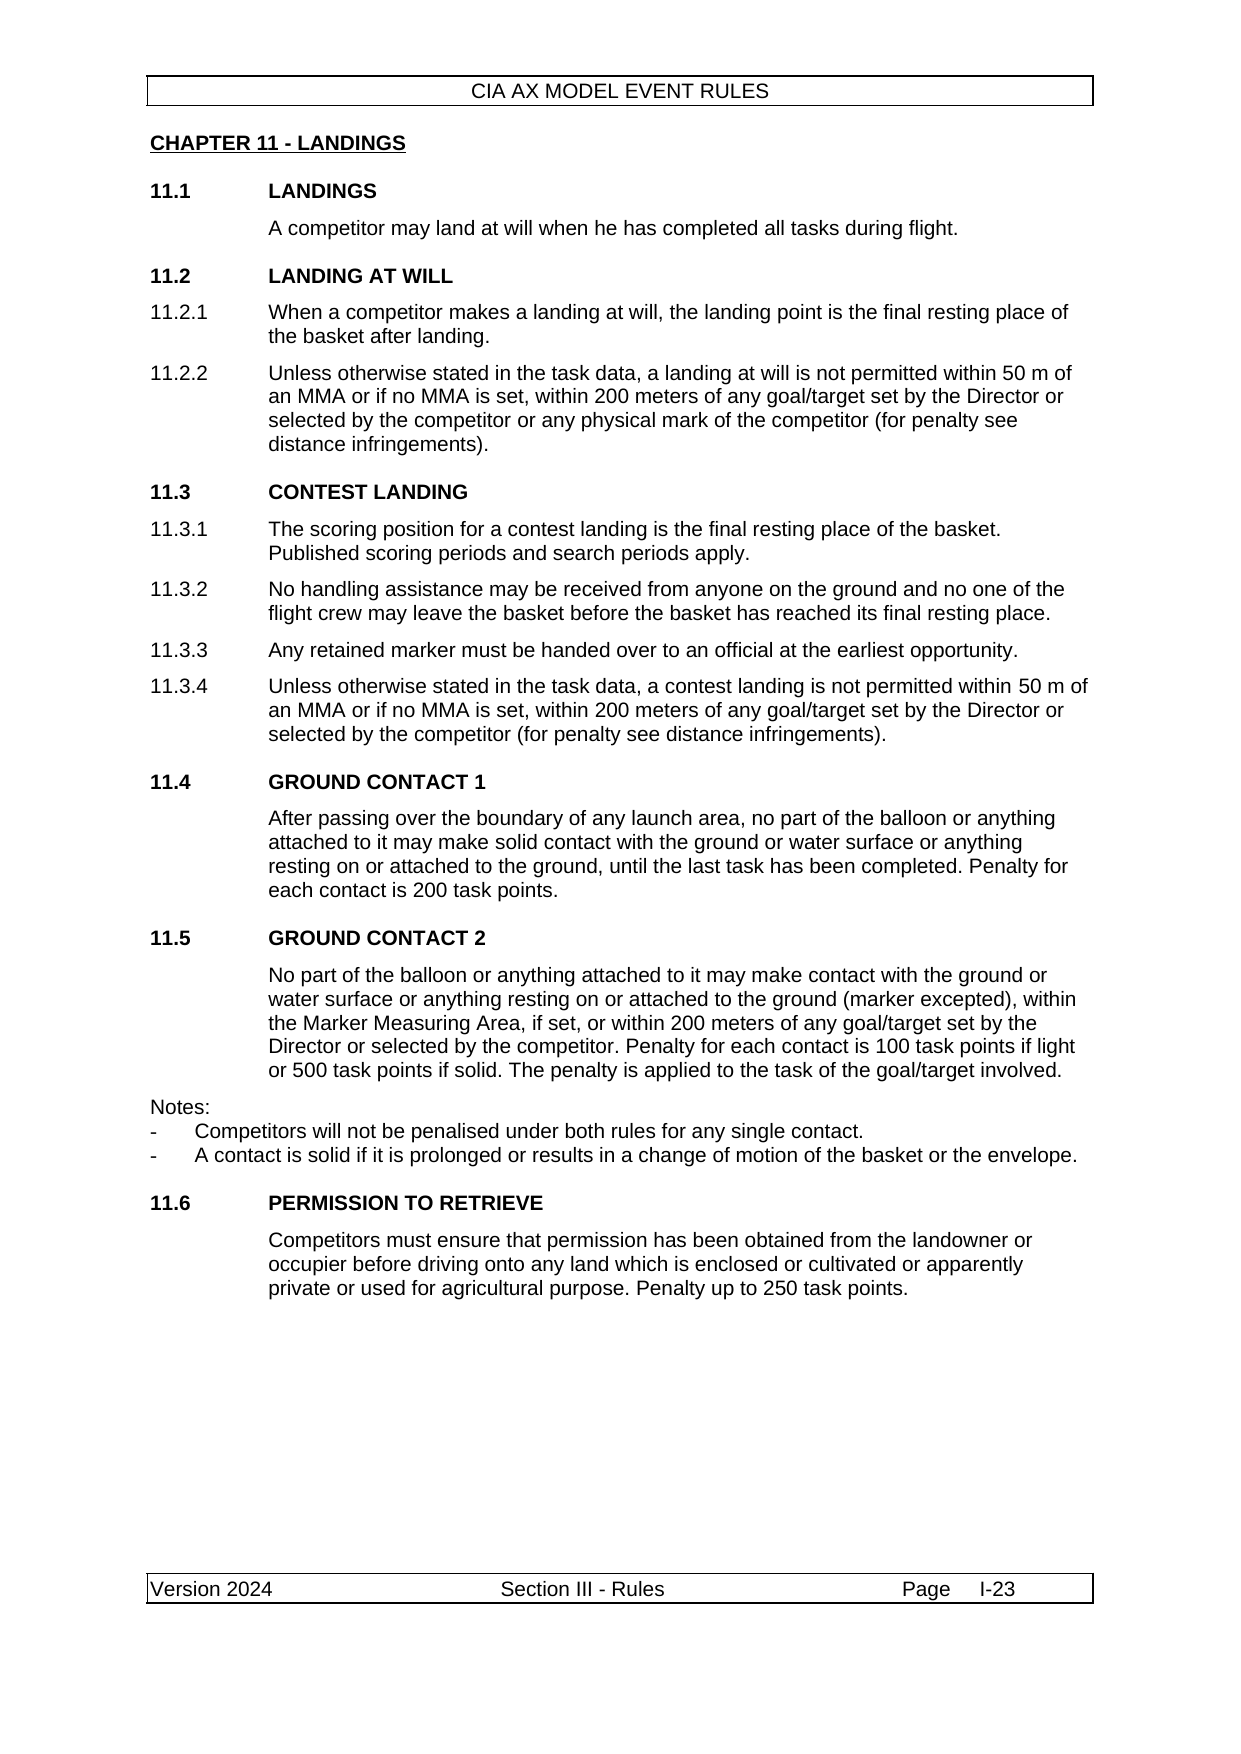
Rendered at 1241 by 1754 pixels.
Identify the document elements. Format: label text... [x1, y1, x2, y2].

text 11.3.1 The scoring position for a contest landing is the final resting place of the basket. Published scoring periods and search periods apply. [150, 517, 1090, 564]
text 11.3.2 No handling assistance may be received from anyone on the ground and no one of the flight crew may leave the basket before the basket has reached its final resting place. [150, 577, 1090, 625]
subtitle 11.1 LANDINGS [150, 179, 1090, 203]
list Competitors will not be penalised under both rules for any single contact. [150, 1119, 1090, 1143]
text 11.2.1 When a competitor makes a landing at will, the landing point is the final resting place of the basket after landing. [150, 300, 1090, 348]
subtitle CHAPTER 11 - LANDINGS [150, 131, 1090, 155]
text Competitors must ensure that permission has been obtained from the landowner or occupier before driving onto any land which is enclosed or cultivated or apparently private or used for agricultural purpose. Penalty up to 250 task points. [150, 1227, 1090, 1299]
text 11.2.2 Unless otherwise stated in the task data, a landing at will is not permitted within 50 m of an MMA or if no MMA is set, within 200 meters of any goal/target set by the Director or selected by the competitor or any physical mark of the competitor (for penalty see distance infringements). [150, 360, 1090, 456]
text 11.3.4 Unless otherwise stated in the task data, a contest landing is not permitted within 50 m of an MMA or if no MMA is set, within 200 meters of any goal/target set by the Director or selected by the competitor (for penalty see distance infringements). [150, 674, 1090, 746]
text A competitor may land at will when he has completed all tasks during flight. [150, 216, 1090, 239]
subtitle 11.2 LANDING AT WILL [150, 263, 1090, 287]
text Notes: [150, 1095, 1090, 1119]
text 11.3.3 Any retained marker must be handed over to an official at the earliest opportunity. [150, 637, 1090, 661]
subtitle 11.5 GROUND CONTACT 2 [150, 926, 1090, 950]
text After passing over the boundary of any launch area, no part of the balloon or anything attached to it may make solid contact with the ground or water surface or anything resting on or attached to the ground, until the last task has been completed. Penalty for each contact is 200 task points. [150, 806, 1090, 902]
list A contact is solid if it is prolonged or results in a change of motion of the basket or the envelope. [150, 1143, 1090, 1167]
text No part of the balloon or anything attached to it may make contact with the ground or water surface or anything resting on or attached to the ground (marker excepted), within the Marker Measuring Area, if set, or within 200 meters of any goal/target set by the Director or selected by the competitor. Penalty for each contact is 100 task points if light or 500 task points if solid. The penalty is applied to the task of the goal/target involved. [150, 962, 1090, 1082]
subtitle 11.6 PERMISSION TO RETRIEVE [150, 1191, 1090, 1215]
subtitle 11.4 GROUND CONTACT 1 [150, 770, 1090, 794]
subtitle 11.3 CONTEST LANDING [150, 480, 1090, 504]
